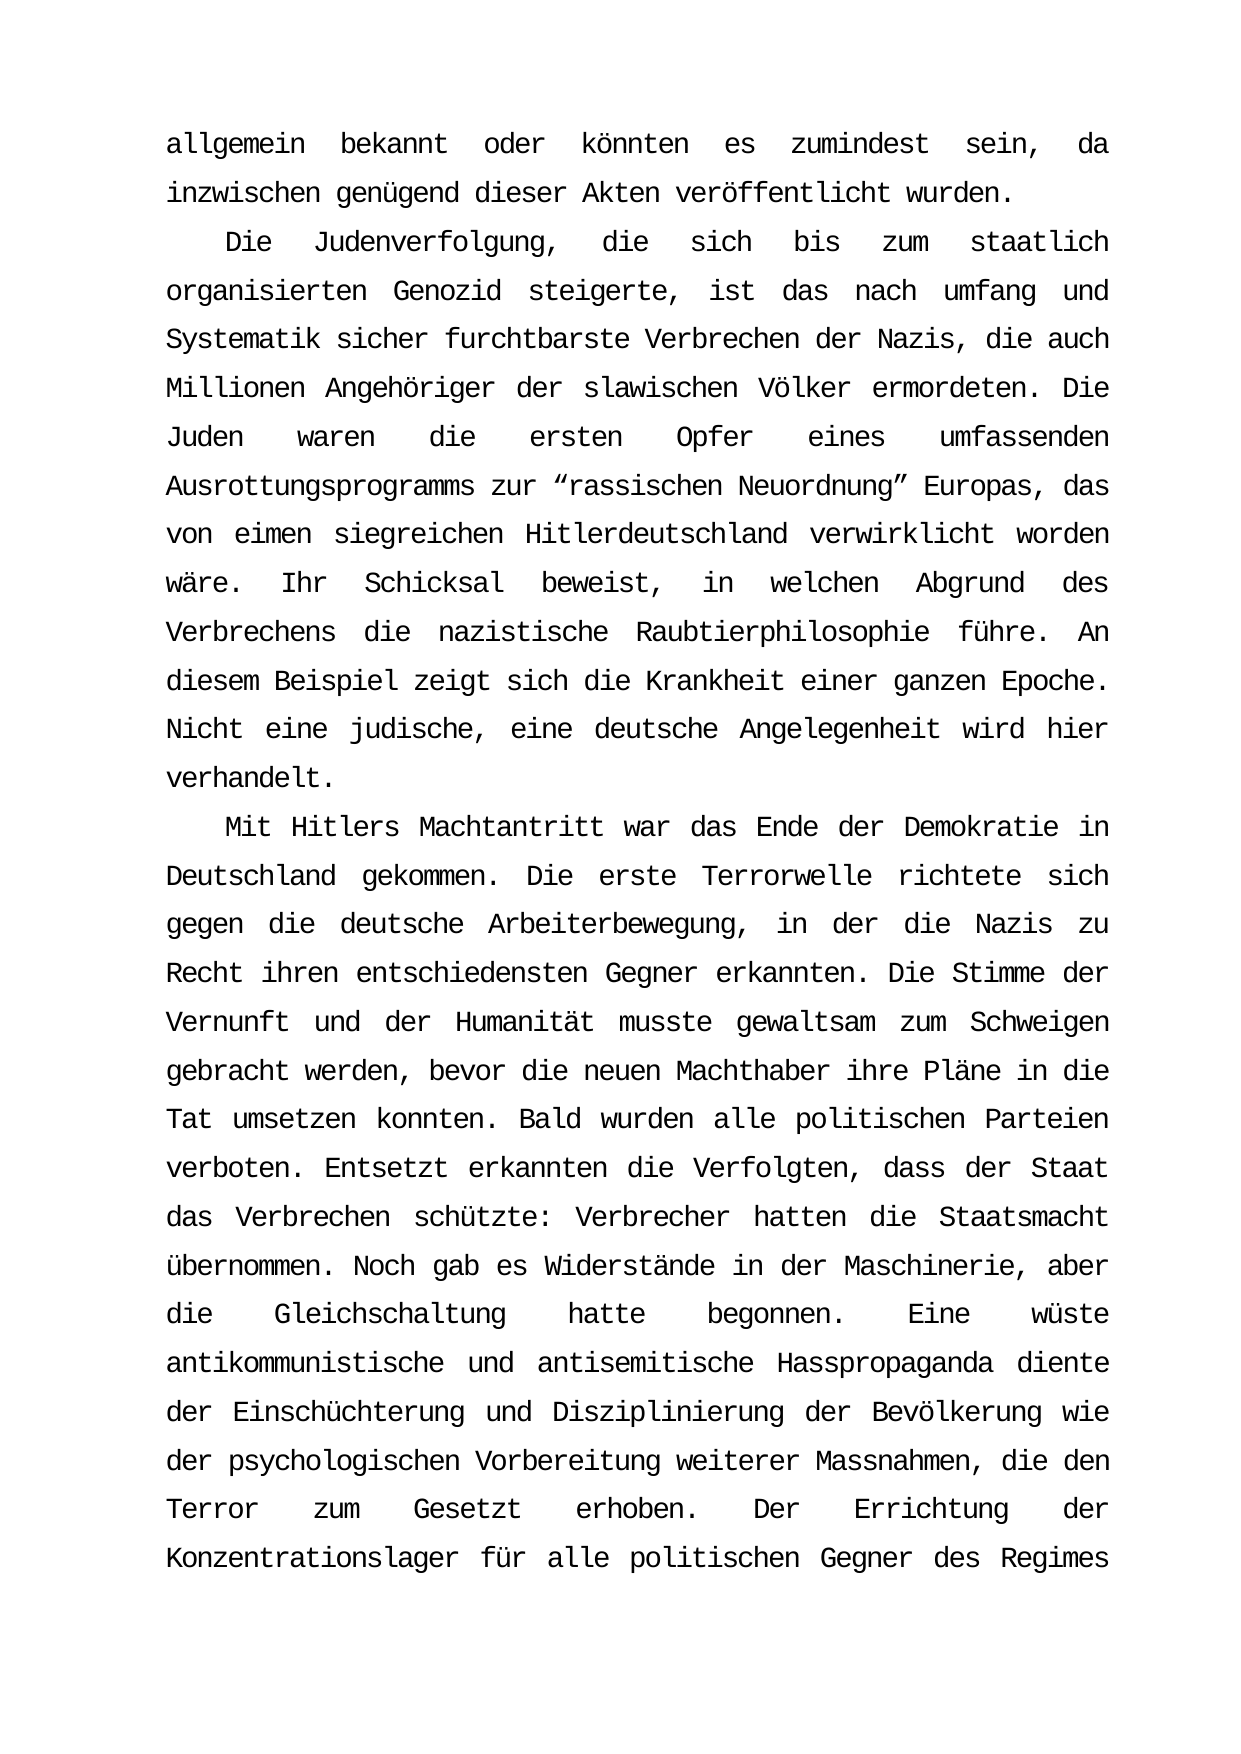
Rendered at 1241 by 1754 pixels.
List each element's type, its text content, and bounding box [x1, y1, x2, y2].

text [165, 812, 1110, 1576]
text Die Judenverfolgung, die sich bis zum staatlich organisierten Genozid steigerte, ist das nach umfang und Systematik sicher furchtbarste Verbrechen der Nazis, die auch Millionen Angehöriger der slawischen Völker ermordeten. Die Juden waren die ersten Opfer eines umfassenden Ausrottungsprogramms zur “rassischen Neuordnung” Europas, das von eimen siegreichen Hitlerdeutschland verwirklicht worden wäre. Ihr Schicksal beweist, in welchen Abgrund des Verbrechens die nazistische Raubtierphilosophie führe. An diesem Beispiel zeigt sich die Krankheit einer ganzen Epoche. Nicht eine judische, eine deutsche Angelegenheit wird hier verhandelt. [165, 227, 1110, 796]
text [165, 130, 1110, 211]
